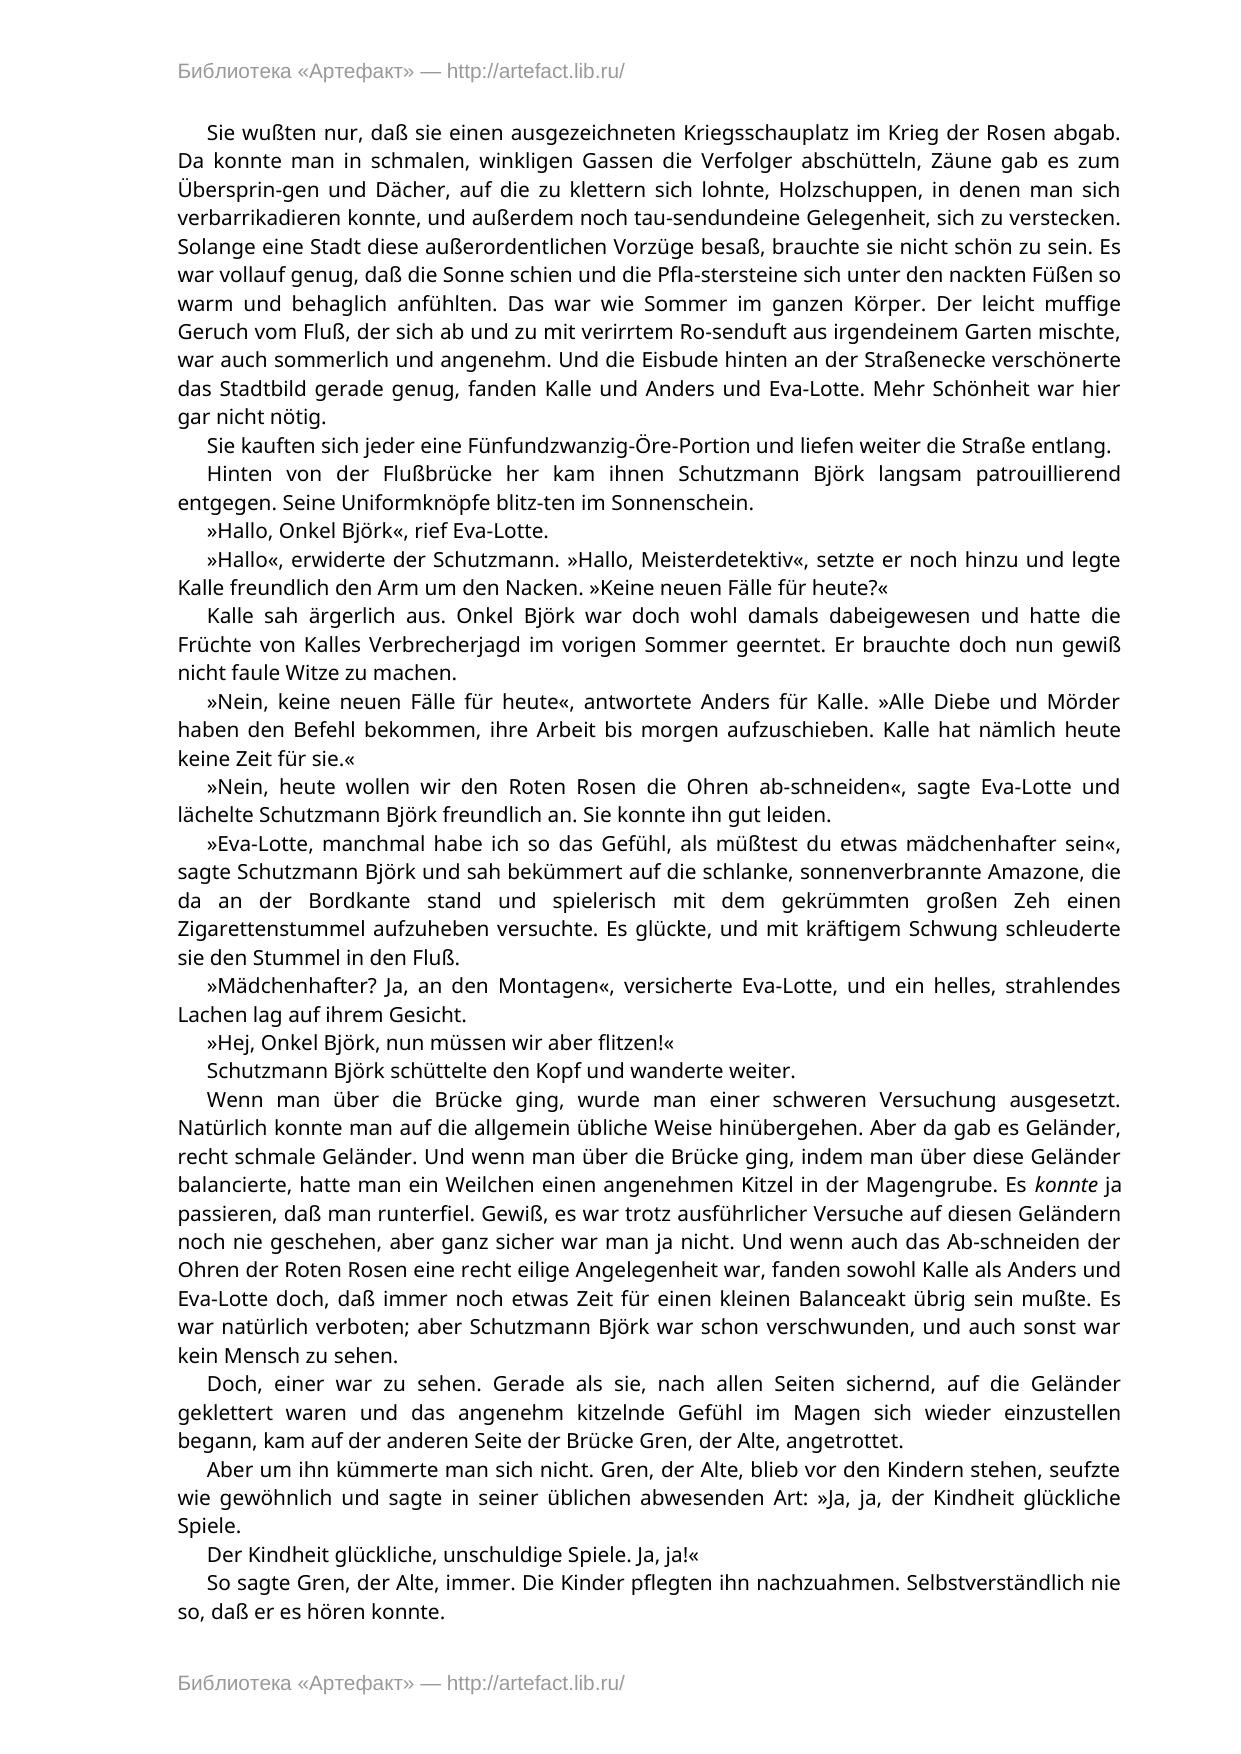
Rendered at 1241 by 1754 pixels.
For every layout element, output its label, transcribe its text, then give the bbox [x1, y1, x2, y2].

text Kalle sah ärgerlich aus. Onkel Björk war doch wohl damals dabeigewesen und hatte die Früchte von Kalles Verbrecherjagd im vorigen Sommer geerntet. Er brauchte doch nun gewiß nicht faule Witze zu machen. [177, 602, 1122, 687]
text Doch, einer war zu sehen. Gerade als sie, nach allen Seiten sichernd, auf die Geländer geklettert waren und das angenehm kitzelnde Gefühl im Magen sich wieder einzustellen begann, kam auf der anderen Seite der Brücke Gren, der Alte, angetrottet. [177, 1369, 1122, 1455]
text »Mädchenhafter? Ja, an den Montagen«, versicherte Eva-Lotte, und ein helles, strahlendes Lachen lag auf ihrem Gesicht. [177, 971, 1122, 1028]
text »Eva-Lotte, manchmal habe ich so das Gefühl, als müßtest du etwas mädchenhafter sein«, sagte Schutzmann Björk und sah bekümmert auf die schlanke, sonnenverbrannte Amazone, die da an der Bordkante stand und spielerisch mit dem gekrümmten großen Zeh einen Zigarettenstummel aufzuheben versuchte. Es glückte, und mit kräftigem Schwung schleuderte sie den Stummel in den Fluß. [177, 829, 1122, 971]
text »Hallo«, erwiderte der Schutzmann. »Hallo, Meisterdetektiv«, setzte er noch hinzu und legte Kalle freundlich den Arm um den Nacken. »Keine neuen Fälle für heute?« [177, 545, 1122, 602]
text Sie kauften sich jeder eine Fünfundzwanzig-Öre-Portion und liefen weiter die Straße entlang. [177, 431, 1122, 459]
text »Nein, heute wollen wir den Roten Rosen die Ohren ab-schneiden«, sagte Eva-Lotte und lächelte Schutzmann Björk freundlich an. Sie konnte ihn gut leiden. [177, 772, 1122, 829]
text Sie wußten nur, daß sie einen ausgezeichneten Kriegsschauplatz im Krieg der Rosen abgab. Da konnte man in schmalen, winkligen Gassen die Verfolger abschütteln, Zäune gab es zum Übersprin-gen und Dächer, auf die zu klettern sich lohnte, Holzschuppen, in denen man sich verbarrikadieren konnte, und außerdem noch tau-sendundeine Gelegenheit, sich zu verstecken. Solange eine Stadt diese außerordentlichen Vorzüge besaß, brauchte sie nicht schön zu sein. Es war vollauf genug, daß die Sonne schien und die Pfla-stersteine sich unter den nackten Füßen so warm und behaglich anfühlten. Das war wie Sommer im ganzen Körper. Der leicht muffige Geruch vom Fluß, der sich ab und zu mit verirrtem Ro-senduft aus irgendeinem Garten mischte, war auch sommerlich und angenehm. Und die Eisbude hinten an der Straßenecke verschönerte das Stadtbild gerade genug, fanden Kalle und Anders und Eva-Lotte. Mehr Schönheit war hier gar nicht nötig. [177, 118, 1122, 431]
text So sagte Gren, der Alte, immer. Die Kinder pflegten ihn nachzuahmen. Selbstverständlich nie so, daß er es hören konnte. [177, 1568, 1122, 1625]
text Aber um ihn kümmerte man sich nicht. Gren, der Alte, blieb vor den Kindern stehen, seufzte wie gewöhnlich und sagte in seiner üblichen abwesenden Art: »Ja, ja, der Kindheit glückliche Spiele. [177, 1455, 1122, 1540]
text »Hallo, Onkel Björk«, rief Eva-Lotte. [177, 516, 1122, 545]
text Wenn man über die Brücke ging, wurde man einer schweren Versuchung ausgesetzt. Natürlich konnte man auf die allgemein übliche Weise hinübergehen. Aber da gab es Geländer, recht schmale Geländer. Und wenn man über die Brücke ging, indem man über diese Geländer balancierte, hatte man ein Weilchen einen angenehmen Kitzel in der Magengrube. Es konnte ja passieren, daß man runterfiel. Gewiß, es war trotz ausführlicher Versuche auf diesen Geländern noch nie geschehen, aber ganz sicher war man ja nicht. Und wenn auch das Ab-schneiden der Ohren der Roten Rosen eine recht eilige Angelegenheit war, fanden sowohl Kalle als Anders und Eva-Lotte doch, daß immer noch etwas Zeit für einen kleinen Balanceakt übrig sein mußte. Es war natürlich verboten; aber Schutzmann Björk war schon verschwunden, und auch sonst war kein Mensch zu sehen. [177, 1085, 1122, 1369]
text Hinten von der Flußbrücke her kam ihnen Schutzmann Björk langsam patrouillierend entgegen. Seine Uniformknöpfe blitz-ten im Sonnenschein. [177, 459, 1122, 516]
text Schutzmann Björk schüttelte den Kopf und wanderte weiter. [177, 1057, 1122, 1085]
text »Hej, Onkel Björk, nun müssen wir aber flitzen!« [177, 1028, 1122, 1057]
text Der Kindheit glückliche, unschuldige Spiele. Ja, ja!« [177, 1540, 1122, 1568]
text »Nein, keine neuen Fälle für heute«, antwortete Anders für Kalle. »Alle Diebe und Mörder haben den Befehl bekommen, ihre Arbeit bis morgen aufzuschieben. Kalle hat nämlich heute keine Zeit für sie.« [177, 687, 1122, 772]
